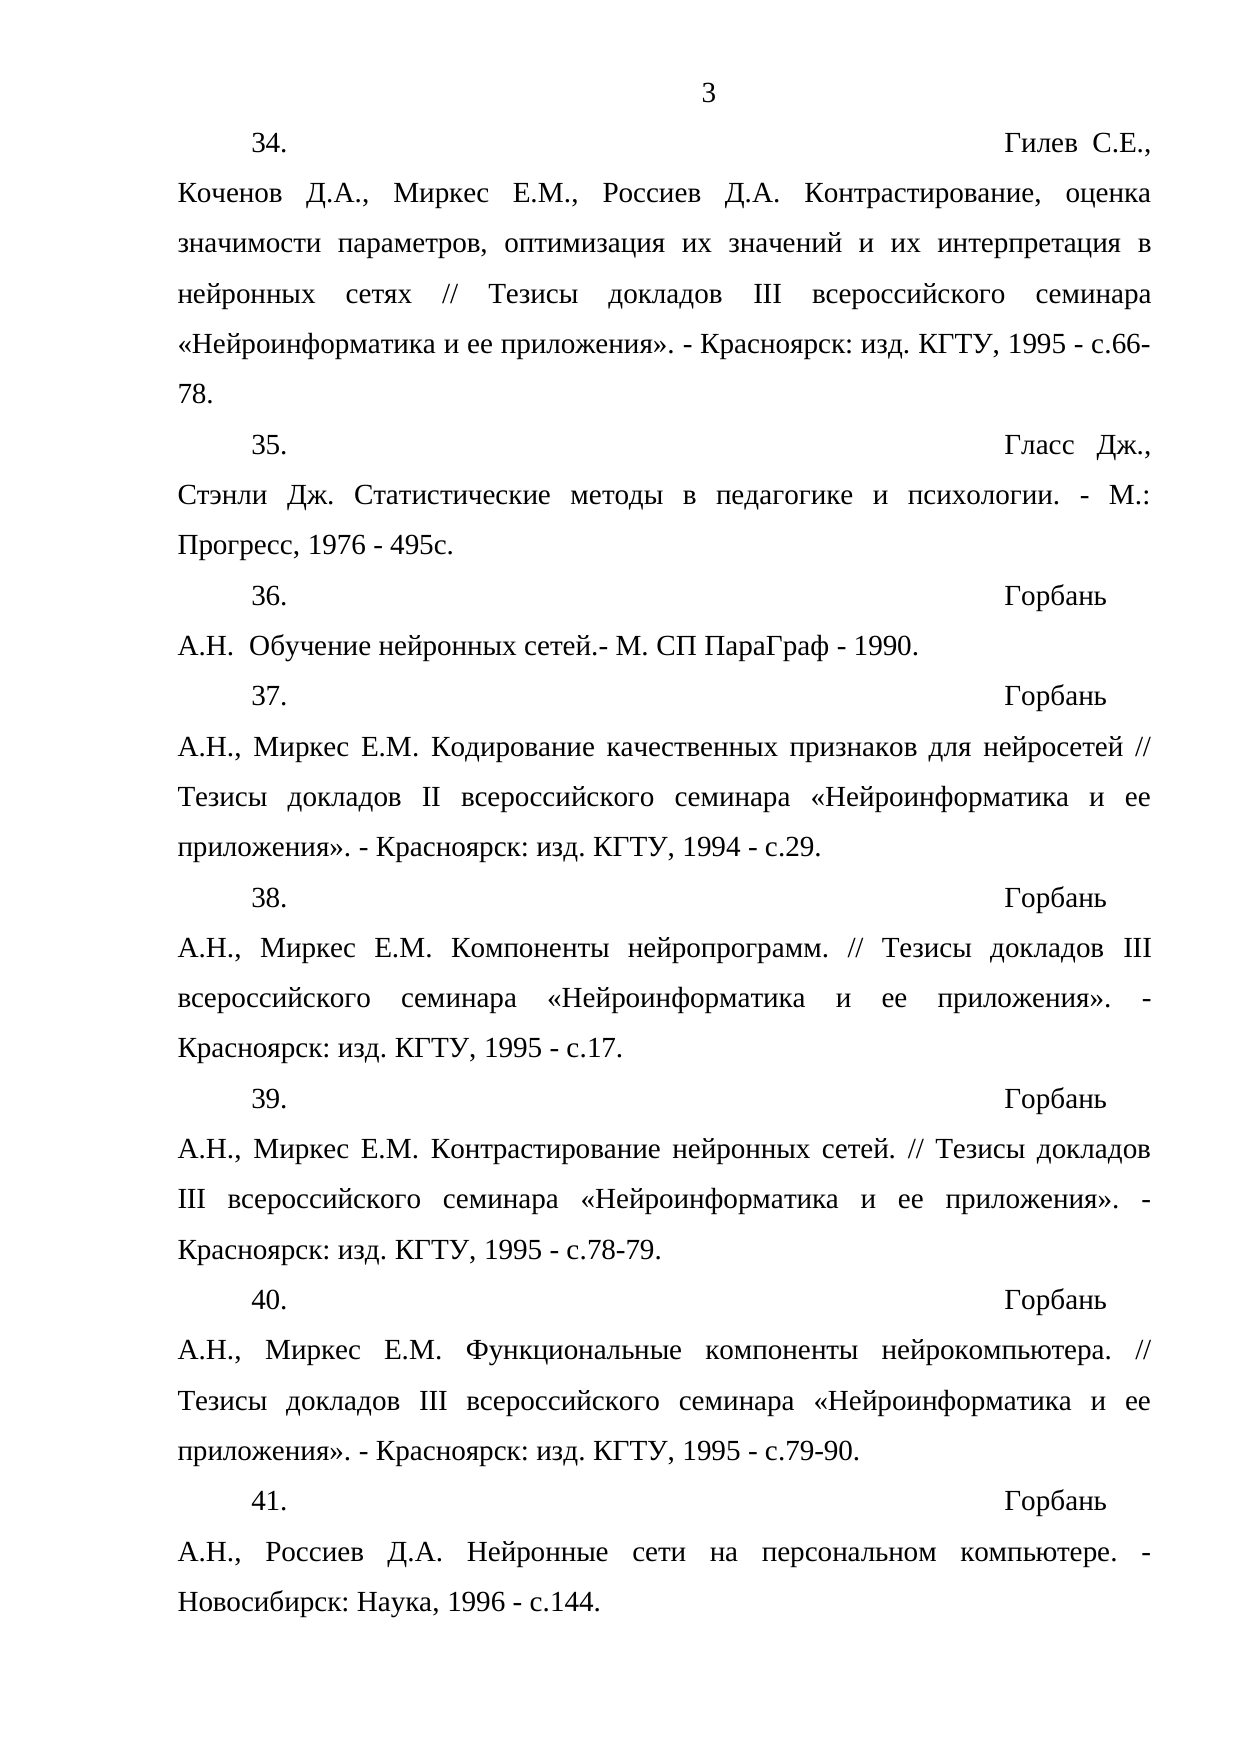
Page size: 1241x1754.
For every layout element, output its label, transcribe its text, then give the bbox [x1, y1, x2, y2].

list Горбань А.Н., Миркес Е.М. Контрастирование нейронных сетей. // Тезисы докладов III всероссийского семинара «Нейроинформатика и ее приложения». - Красноярск: изд. КГТУ, 1995 - с.78-79. [177, 1081, 1152, 1266]
list Горбань А.Н., Миркес Е.М. Кодирование качественных признаков для нейросетей // Тезисы докладов II всероссийского семинара «Нейроинформатика и ее приложения». - Красноярск: изд. КГТУ, 1994 - с.29. [177, 679, 1152, 863]
list Горбань А.Н., Россиев Д.А. Нейронные сети на персональном компьютере. - Новосибирск: Наука, 1996 - с.144. [177, 1484, 1152, 1618]
list Гилев С.Е., Коченов Д.А., Миркес Е.М., Россиев Д.А. Контрастирование, оценка значимости параметров, оптимизация их значений и их интерпретация в нейронных сетях // Тезисы докладов III всероссийского семинара «Нейроинформатика и ее приложения». - Красноярск: изд. КГТУ, 1995 - с.66-78. [177, 125, 1152, 410]
list Горбань А.Н. Обучение нейронных сетей.- М. СП ПараГраф - 1990. [177, 578, 1152, 662]
list Горбань А.Н., Миркес Е.М. Компоненты нейропрограмм. // Тезисы докладов III всероссийского семинара «Нейроинформатика и ее приложения». - Красноярск: изд. КГТУ, 1995 - с.17. [177, 880, 1152, 1064]
list Горбань А.Н., Миркес Е.М. Функциональные компоненты нейрокомпьютера. // Тезисы докладов III всероссийского семинара «Нейроинформатика и ее приложения». - Красноярск: изд. КГТУ, 1995 - с.79-90. [177, 1282, 1152, 1467]
list Гласс Дж., Стэнли Дж. Статистические методы в педагогике и психологии. - М.: Прогресс, 1976 - 495с. [177, 427, 1152, 561]
